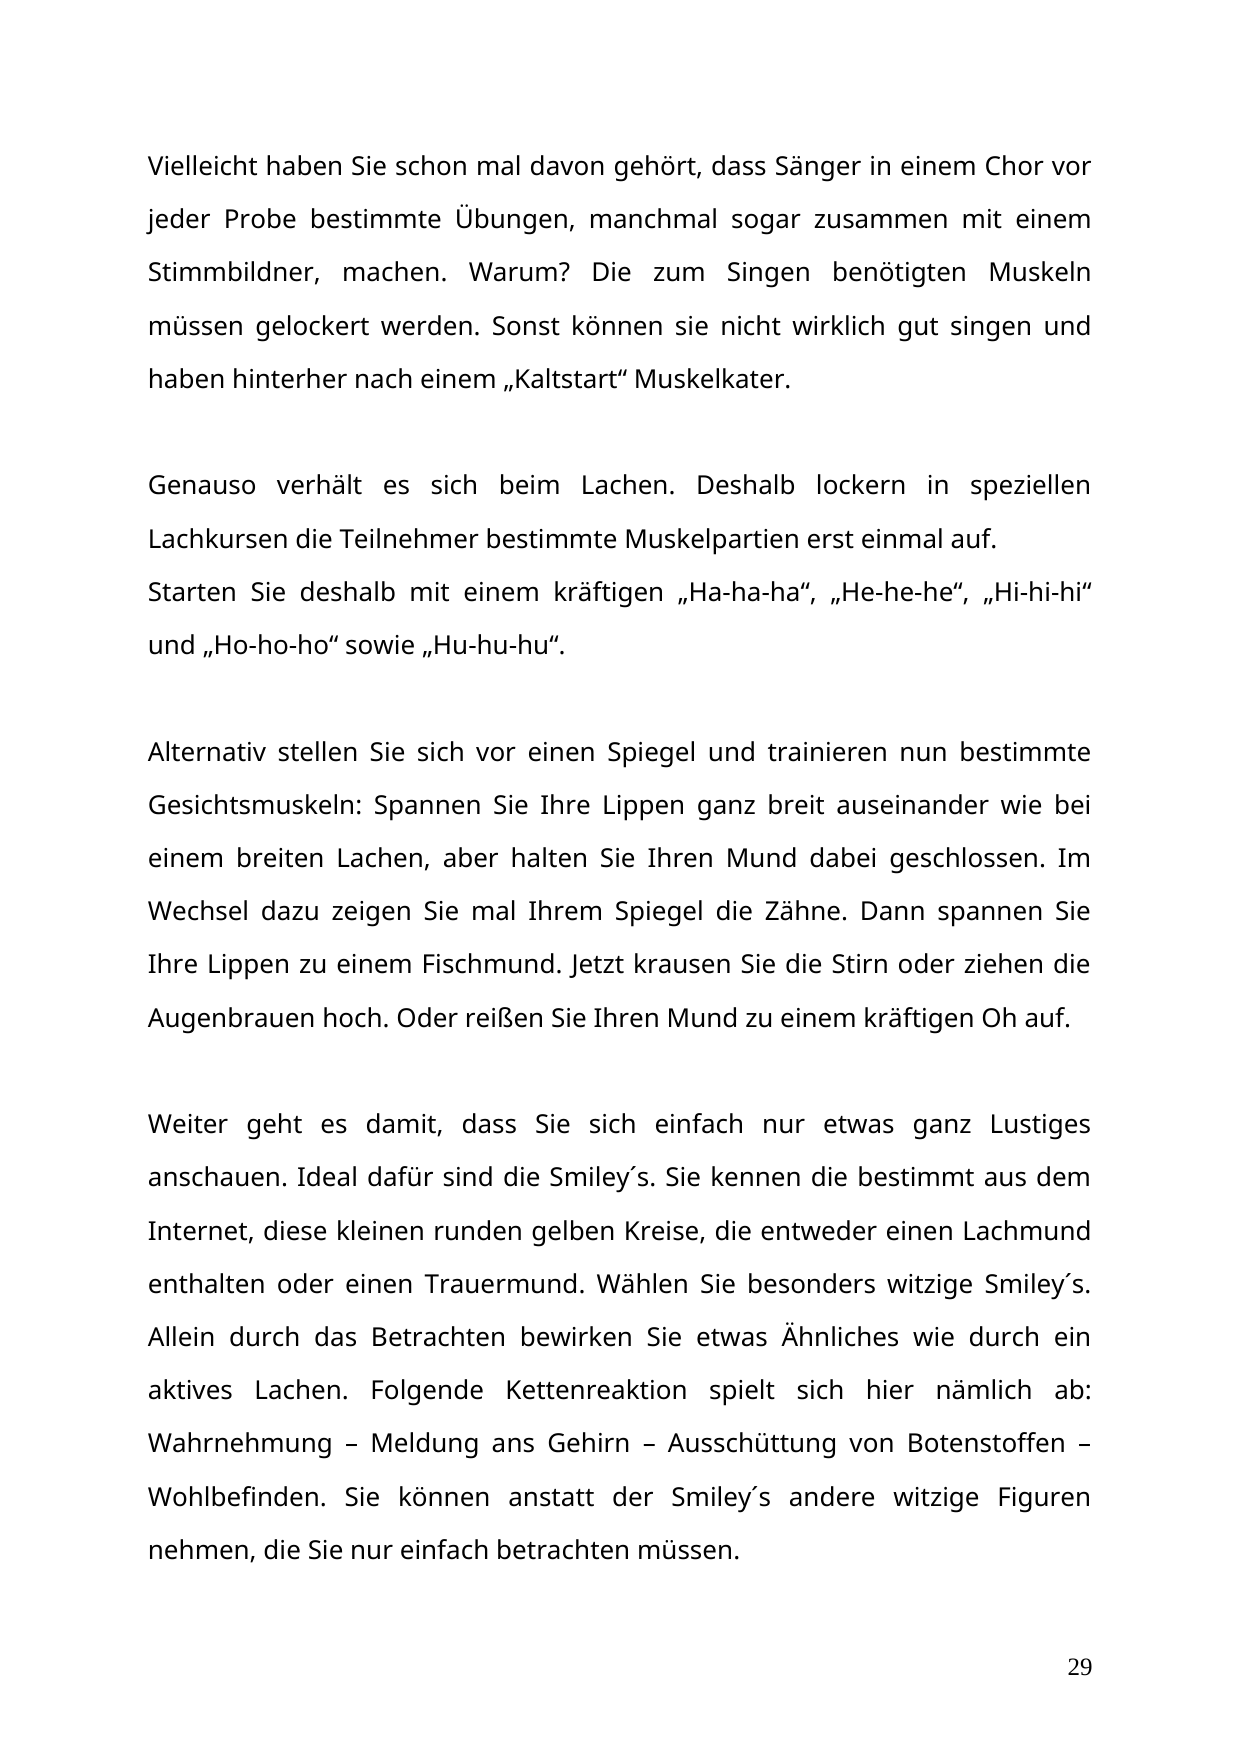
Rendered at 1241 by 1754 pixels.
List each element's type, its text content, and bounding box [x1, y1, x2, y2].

text Vielleicht haben Sie schon mal davon gehört, dass Sänger in einem Chor vor jeder Probe bestimmte Übungen, manchmal sogar zusammen mit einem Stimmbildner, machen. Warum? Die zum Singen benötigten Muskeln müssen gelockert werden. Sonst können sie nicht wirklich gut singen und haben hinterher nach einem „Kaltstart“ Muskelkater. [148, 148, 1093, 396]
text Alternativ stellen Sie sich vor einen Spiegel und trainieren nun bestimmte Gesichtsmuskeln: Spannen Sie Ihre Lippen ganz breit auseinander wie bei einem breiten Lachen, aber halten Sie Ihren Mund dabei geschlossen. Im Wechsel dazu zeigen Sie mal Ihrem Spiegel die Zähne. Dann spannen Sie Ihre Lippen zu einem Fischmund. Jetzt krausen Sie die Stirn oder ziehen die Augenbrauen hoch. Oder reißen Sie Ihren Mund zu einem kräftigen Oh auf. [148, 733, 1093, 1035]
text Starten Sie deshalb mit einem kräftigen „Ha-ha-ha“, „He-he-he“, „Hi-hi-hi“ und „Ho-ho-ho“ sowie „Hu-hu-hu“. [148, 573, 1093, 662]
text Weiter geht es damit, dass Sie sich einfach nur etwas ganz Lustiges anschauen. Ideal dafür sind die Smiley´s. Sie kennen die bestimmt aus dem Internet, diese kleinen runden gelben Kreise, die entweder einen Lachmund enthalten oder einen Trauermund. Wählen Sie besonders witzige Smiley´s. Allein durch das Betrachten bewirken Sie etwas Ähnliches wie durch ein aktives Lachen. Folgende Kettenreaktion spielt sich hier nämlich ab: Wahrnehmung – Meldung ans Gehirn – Ausschüttung von Botenstoffen – Wohlbefinden. Sie können anstatt der Smiley´s andere witzige Figuren nehmen, die Sie nur einfach betrachten müssen. [148, 1106, 1093, 1567]
text Genauso verhält es sich beim Lachen. Deshalb lockern in speziellen Lachkursen die Teilnehmer bestimmte Muskelpartien erst einmal auf. [148, 467, 1093, 556]
